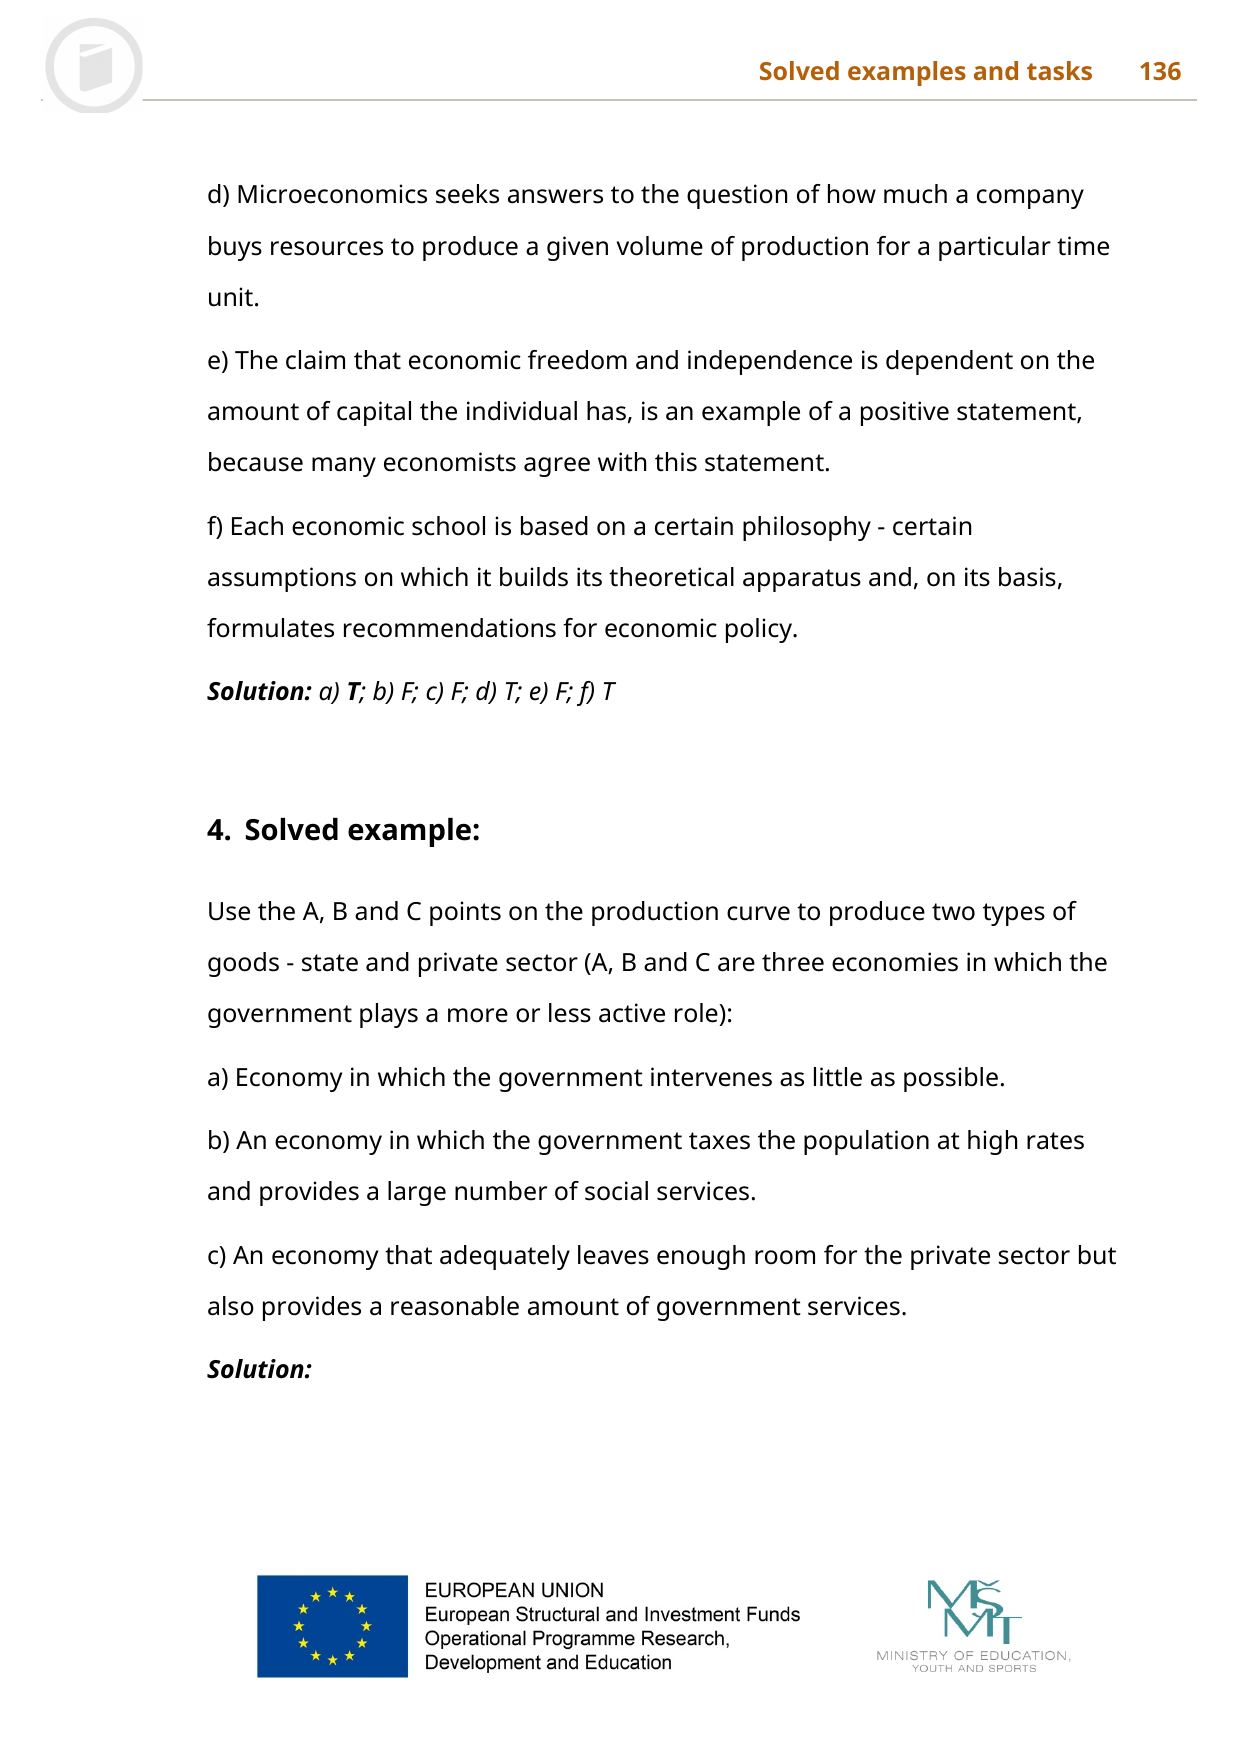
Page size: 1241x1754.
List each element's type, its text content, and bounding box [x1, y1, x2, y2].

text c) An economy that adequately leaves enough room for the private sector but also provides a reasonable amount of government services. [207, 1237, 1122, 1322]
picture [206, 1524, 1121, 1728]
text Solution: [207, 1352, 1122, 1386]
text b) An economy in which the government taxes the population at high rates and provides a large number of social services. [207, 1123, 1122, 1208]
text Solution: a) T; b) F; c) F; d) T; e) F; f) T [207, 674, 1122, 708]
text f) Each economic school is based on a certain philosophy - certain assumptions on which it builds its theoretical apparatus and, on its basis, formulates recommendations for economic policy. [207, 508, 1122, 644]
subtitle Solved example: [207, 809, 1122, 849]
text d) Microeconomics seeks answers to the question of how much a company buys resources to produce a given volume of production for a particular time unit. [207, 177, 1122, 313]
text Use the A, B and C points on the production curve to produce two types of goods - state and private sector (A, B and C are three economies in which the government plays a more or less active role): [207, 894, 1122, 1030]
text a) Economy in which the government intervenes as little as possible. [207, 1059, 1122, 1093]
text e) The claim that economic freedom and independence is dependent on the amount of capital the individual has, is an example of a positive statement, because many economists agree with this statement. [207, 343, 1122, 479]
